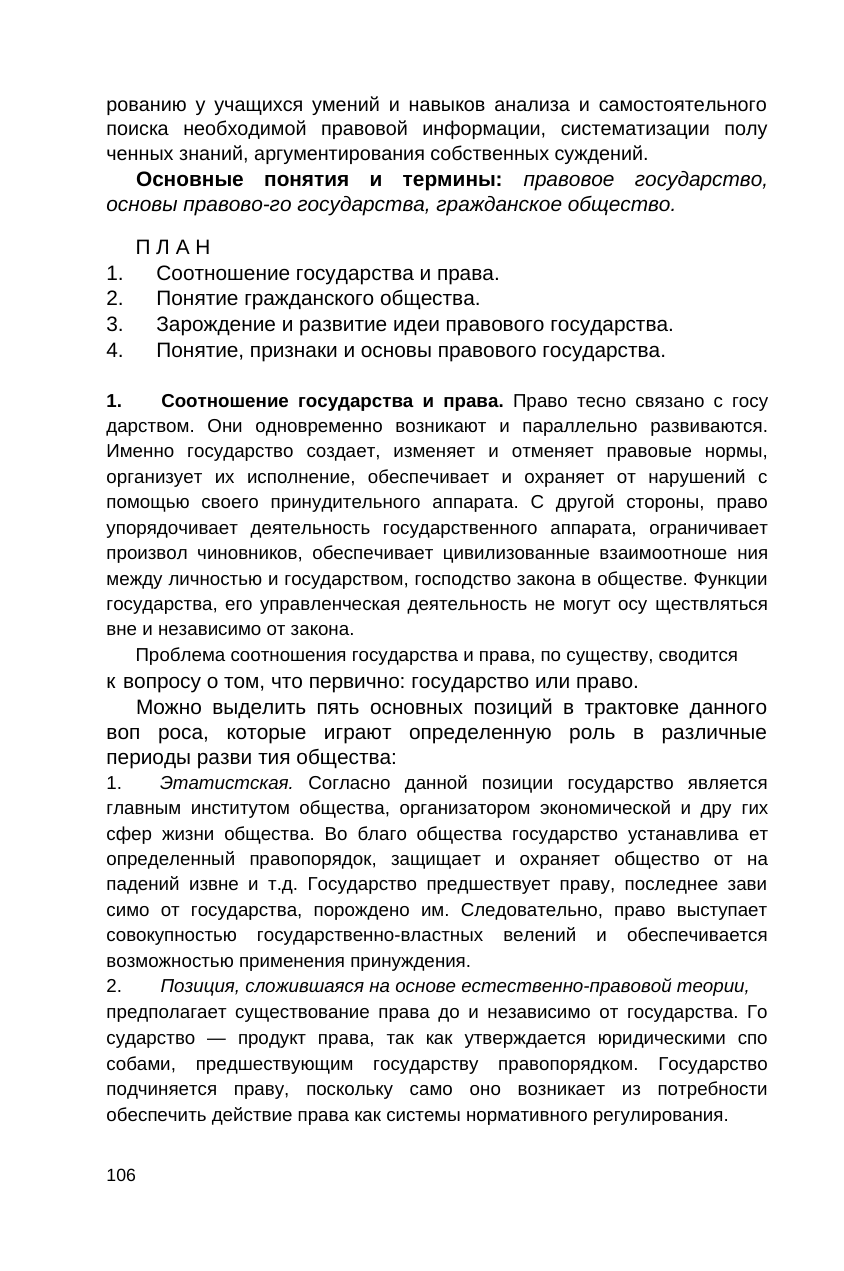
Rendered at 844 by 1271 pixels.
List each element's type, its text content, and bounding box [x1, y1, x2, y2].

list Зарождение и развитие идеи правового государства. [106, 312, 768, 336]
list Соотношение государства и права. [106, 261, 768, 284]
list Понятие гражданского общества. [106, 286, 768, 310]
list Понятие, признаки и основы правового государства. [106, 337, 768, 361]
list Позиция, сложившаяся на основе естественно-правовой теории, [106, 975, 768, 997]
text Проблема соотношения государства и права, по существу, сводится [135, 644, 768, 666]
list Соотношение государства и права. Право тесно связано с госу­ дарством. Они одновременно возникают и параллельно развиваются. Именно государство создает, изменяет и отменяет правовые нормы, организует их исполнение, обеспечивает и охраняет от нарушений с помощью своего принудительного аппарата. С другой стороны, право упорядочивает деятельность государственного аппарата, ограничивает произвол чиновников, обеспечивает цивилизованные взаимоотноше­ ния между личностью и государством, господство закона в обществе. Функции государства, его управленческая деятельность не могут осу­ ществляться вне и независимо от закона. [106, 389, 768, 640]
list Этатистская. Согласно данной позиции государство является главным институтом общества, организатором экономической и дру­ гих сфер жизни общества. Во благо общества государство устанавлива­ ет определенный правопорядок, защищает и охраняет общество от на­ падений извне и т.д. Государство предшествует праву, последнее зави­ симо от государства, порождено им. Следовательно, право выступает совокупностью государственно-властных велений и обеспечивается возможностью применения принуждения. [106, 772, 768, 971]
text П Л А Н [135, 235, 768, 259]
text предполагает существование права до и независимо от государства. Го­ сударство — продукт права, так как утверждается юридическими спо­ собами, предшествующим государству правопорядком. Государство подчиняется праву, поскольку само оно возникает из потребности обеспечить действие права как системы нормативного регулирования. [106, 1001, 768, 1126]
text рованию у учащихся умений и навыков анализа и самостоятельного поиска необходимой правовой информации, систематизации полу­ ченных знаний, аргументирования собственных суждений. [106, 92, 768, 165]
text 106 [106, 1164, 768, 1185]
text Можно выделить пять основных позиций в трактовке данного воп­ роса, которые играют определенную роль в различные периоды разви­ тия общества: [106, 695, 768, 769]
list вопросу о том, что первично: государство или право. [106, 668, 768, 692]
text Основные понятия и термины: правовое государство, основы правово-го государства, гражданское общество. [106, 167, 768, 216]
